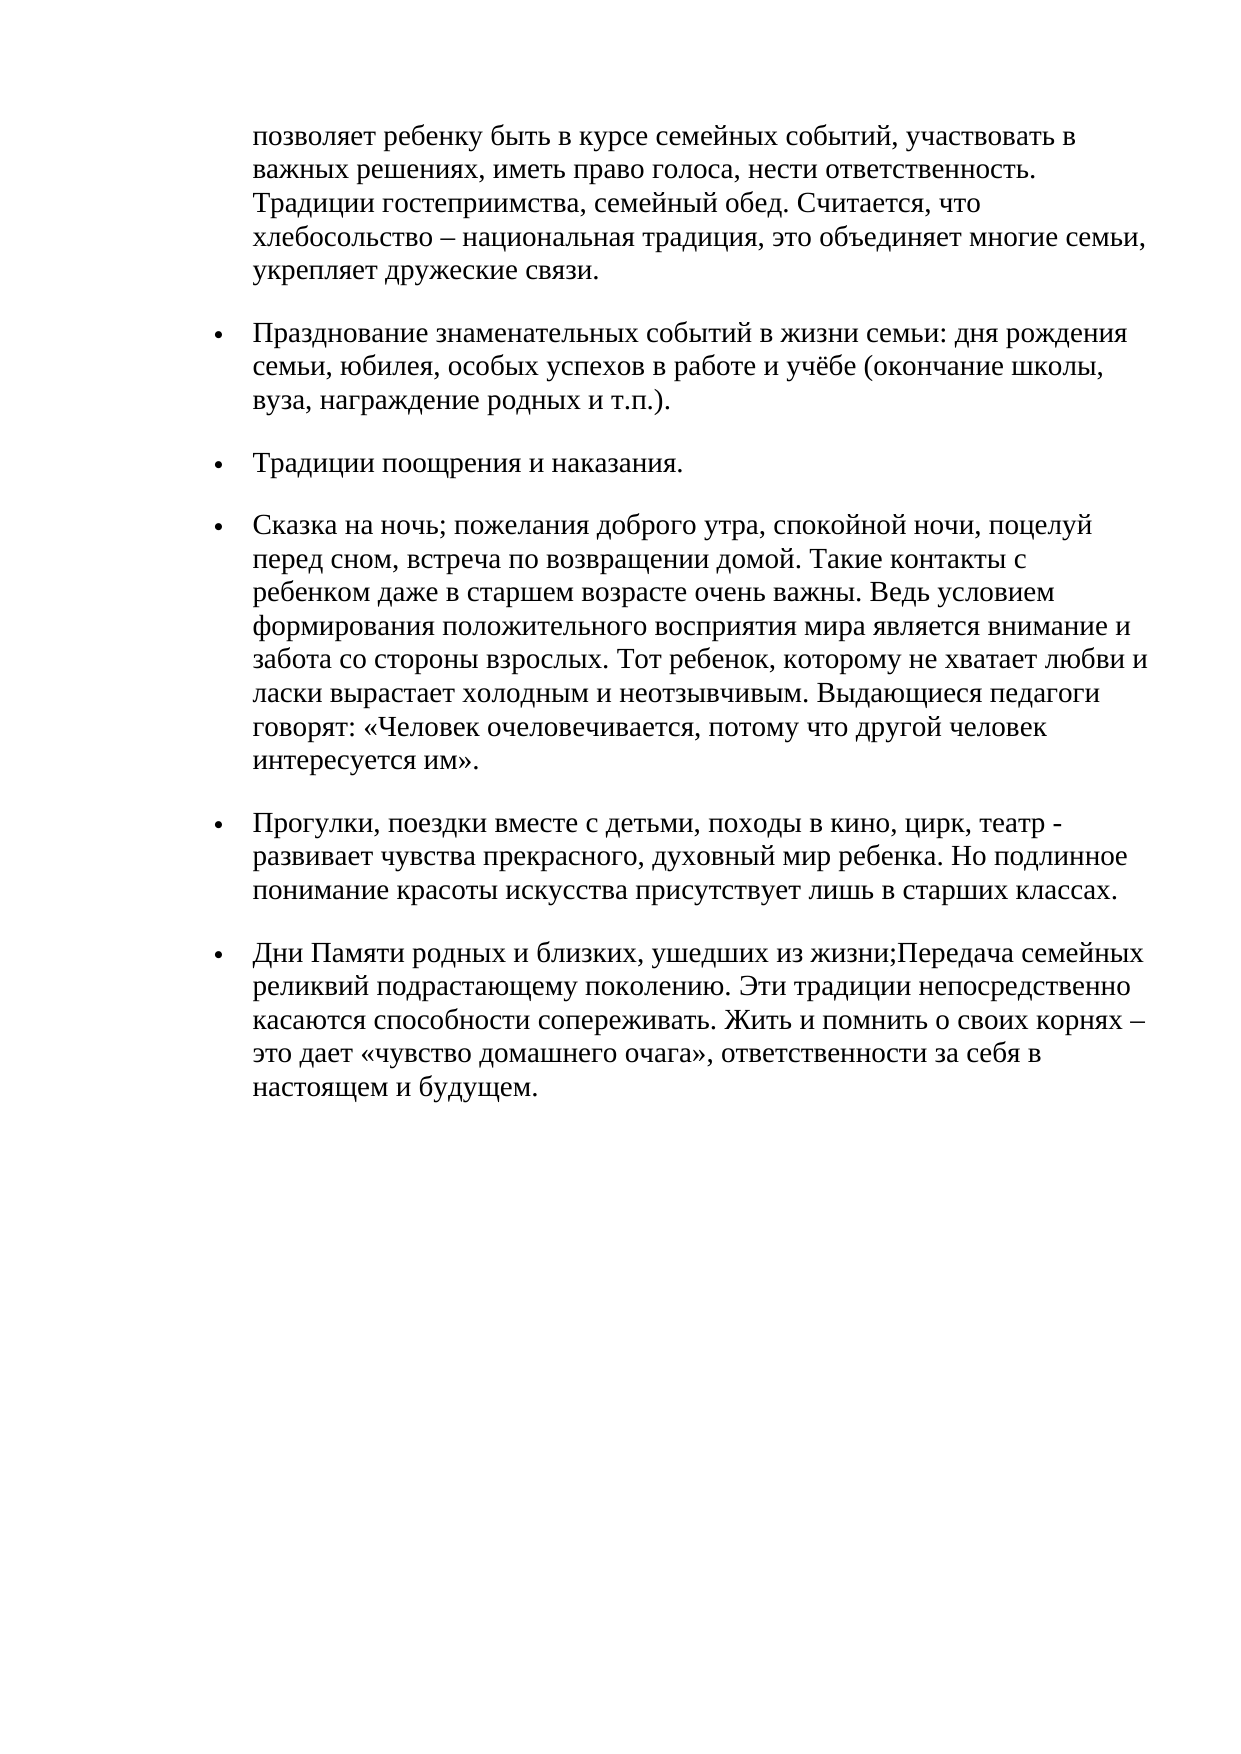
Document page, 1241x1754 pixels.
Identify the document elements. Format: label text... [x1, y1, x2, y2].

list Сказка на ночь; пожелания доброго утра, спокойной ночи, поцелуй перед сном, встреча по возвращении домой. Такие контакты с ребенком даже в старшем возрасте очень важны. Ведь условием формирования положительного восприятия мира является внимание и забота со стороны взрослых. Тот ребенок, которому не хватает любви и ласки вырастает холодным и неотзывчивым. Выдающиеся педагоги говорят: «Человек очеловечивается, потому что другой человек интересуется им». [215, 507, 1152, 776]
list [215, 118, 1152, 286]
list Прогулки, поездки вместе с детьми, походы в кино, цирк, театр - развивает чувства прекрасного, духовный мир ребенка. Но подлинное понимание красоты искусства присутствует лишь в старших классах. [215, 805, 1152, 906]
list Дни Памяти родных и близких, ушедших из жизни;Передача семейных реликвий подрастающему поколению. Эти традиции непосредственно касаются способности сопереживать. Жить и помнить о своих корнях – это дает «чувство домашнего очага», ответственности за себя в настоящем и будущем. [215, 935, 1152, 1102]
list Традиции поощрения и наказания. [215, 445, 1152, 478]
list Празднование знаменательных событий в жизни семьи: дня рождения семьи, юбилея, особых успехов в работе и учёбе (окончание школы, вуза, награждение родных и т.п.). [215, 315, 1152, 416]
